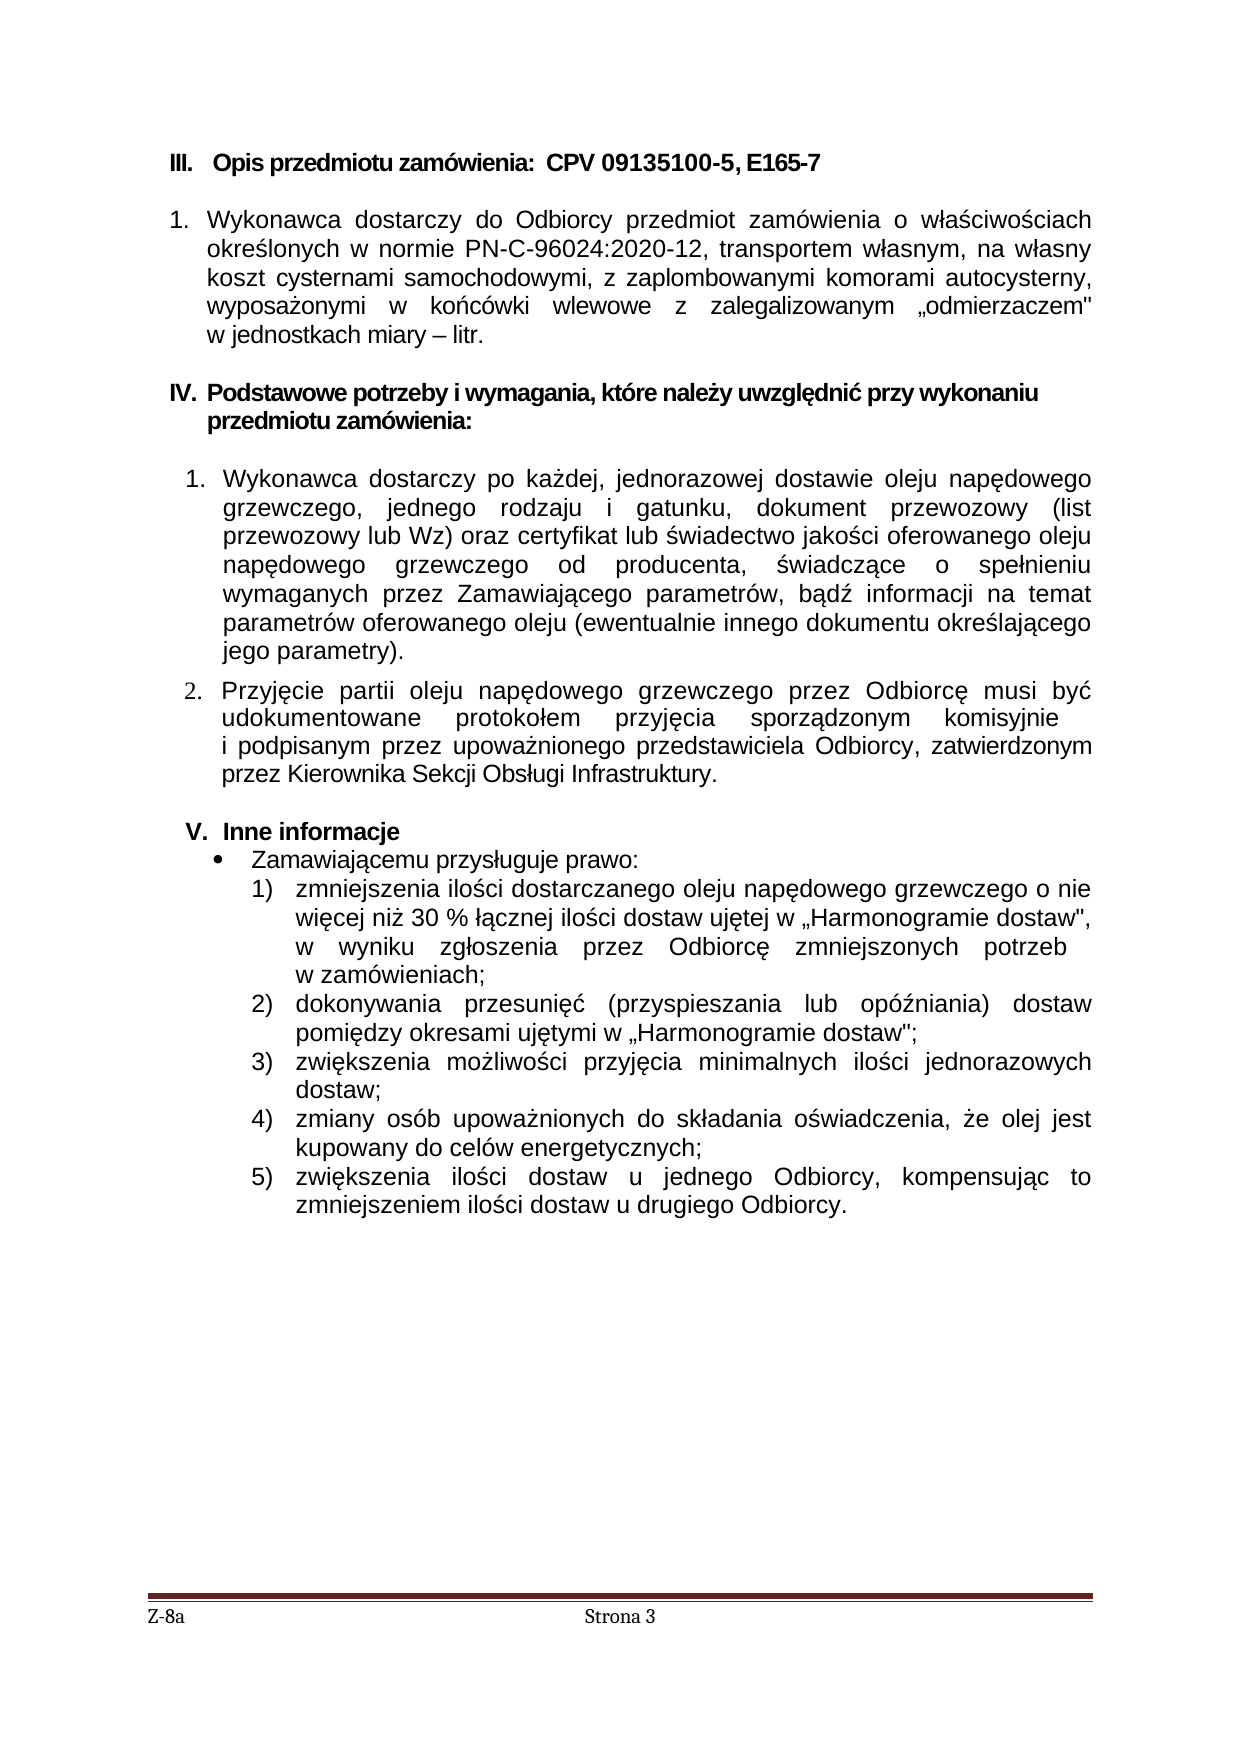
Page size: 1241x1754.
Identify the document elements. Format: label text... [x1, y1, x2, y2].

list Inne informacje [185, 817, 1093, 845]
list Opis przedmiotu zamówienia: CPV 09135100-5, E165-7 [169, 148, 1093, 176]
list Podstawowe potrzeby i wymagania, które należy uwzględnić przy wykonaniu przedmiotu zamówienia: [169, 378, 1093, 435]
list Wykonawca dostarczy do Odbiorcy przedmiot zamówienia o właściwościach określonych w normie PN-C-96024:2020-12, transportem własnym, na własny koszt cysternami samochodowymi, z zaplombowanymi komorami autocysterny, wyposażonymi w końcówki wlewowe z zalegalizowanym „odmierzaczem" w jednostkach miary – litr. [169, 205, 1093, 349]
list zmniejszenia ilości dostarczanego oleju napędowego grzewczego o nie więcej niż 30 % łącznej ilości dostaw ujętej w „Harmonogramie dostaw", w wyniku zgłoszenia przez Odbiorcę zmniejszonych potrzeb w zamówieniach; [251, 874, 1093, 989]
list zwiększenia możliwości przyjęcia minimalnych ilości jednorazowych dostaw; [251, 1047, 1093, 1104]
list Zamawiającemu przysługuje prawo: [213, 845, 1093, 874]
list Przyjęcie partii oleju napędowego grzewczego przez Odbiorcę musi być udokumentowane protokołem przyjęcia sporządzonym komisyjnie i podpisanym przez upoważnionego przedstawiciela Odbiorcy, zatwierdzonym przez Kierownika Sekcji Obsługi Infrastruktury. [184, 677, 1093, 788]
list Wykonawca dostarczy po każdej, jednorazowej dostawie oleju napędowego grzewczego, jednego rodzaju i gatunku, dokument przewozowy (list przewozowy lub Wz) oraz certyfikat lub świadectwo jakości oferowanego oleju napędowego grzewczego od producenta, świadczące o spełnieniu wymaganych przez Zamawiającego parametrów, bądź informacji na temat parametrów oferowanego oleju (ewentualnie innego dokumentu określającego jego parametry). [185, 464, 1093, 665]
list dokonywania przesunięć (przyspieszania lub opóźniania) dostaw pomiędzy okresami ujętymi w „Harmonogramie dostaw"; [251, 989, 1093, 1047]
list zmiany osób upoważnionych do składania oświadczenia, że olej jest kupowany do celów energetycznych; [251, 1104, 1093, 1162]
list zwiększenia ilości dostaw u jednego Odbiorcy, kompensując to zmniejszeniem ilości dostaw u drugiego Odbiorcy. [251, 1162, 1093, 1219]
